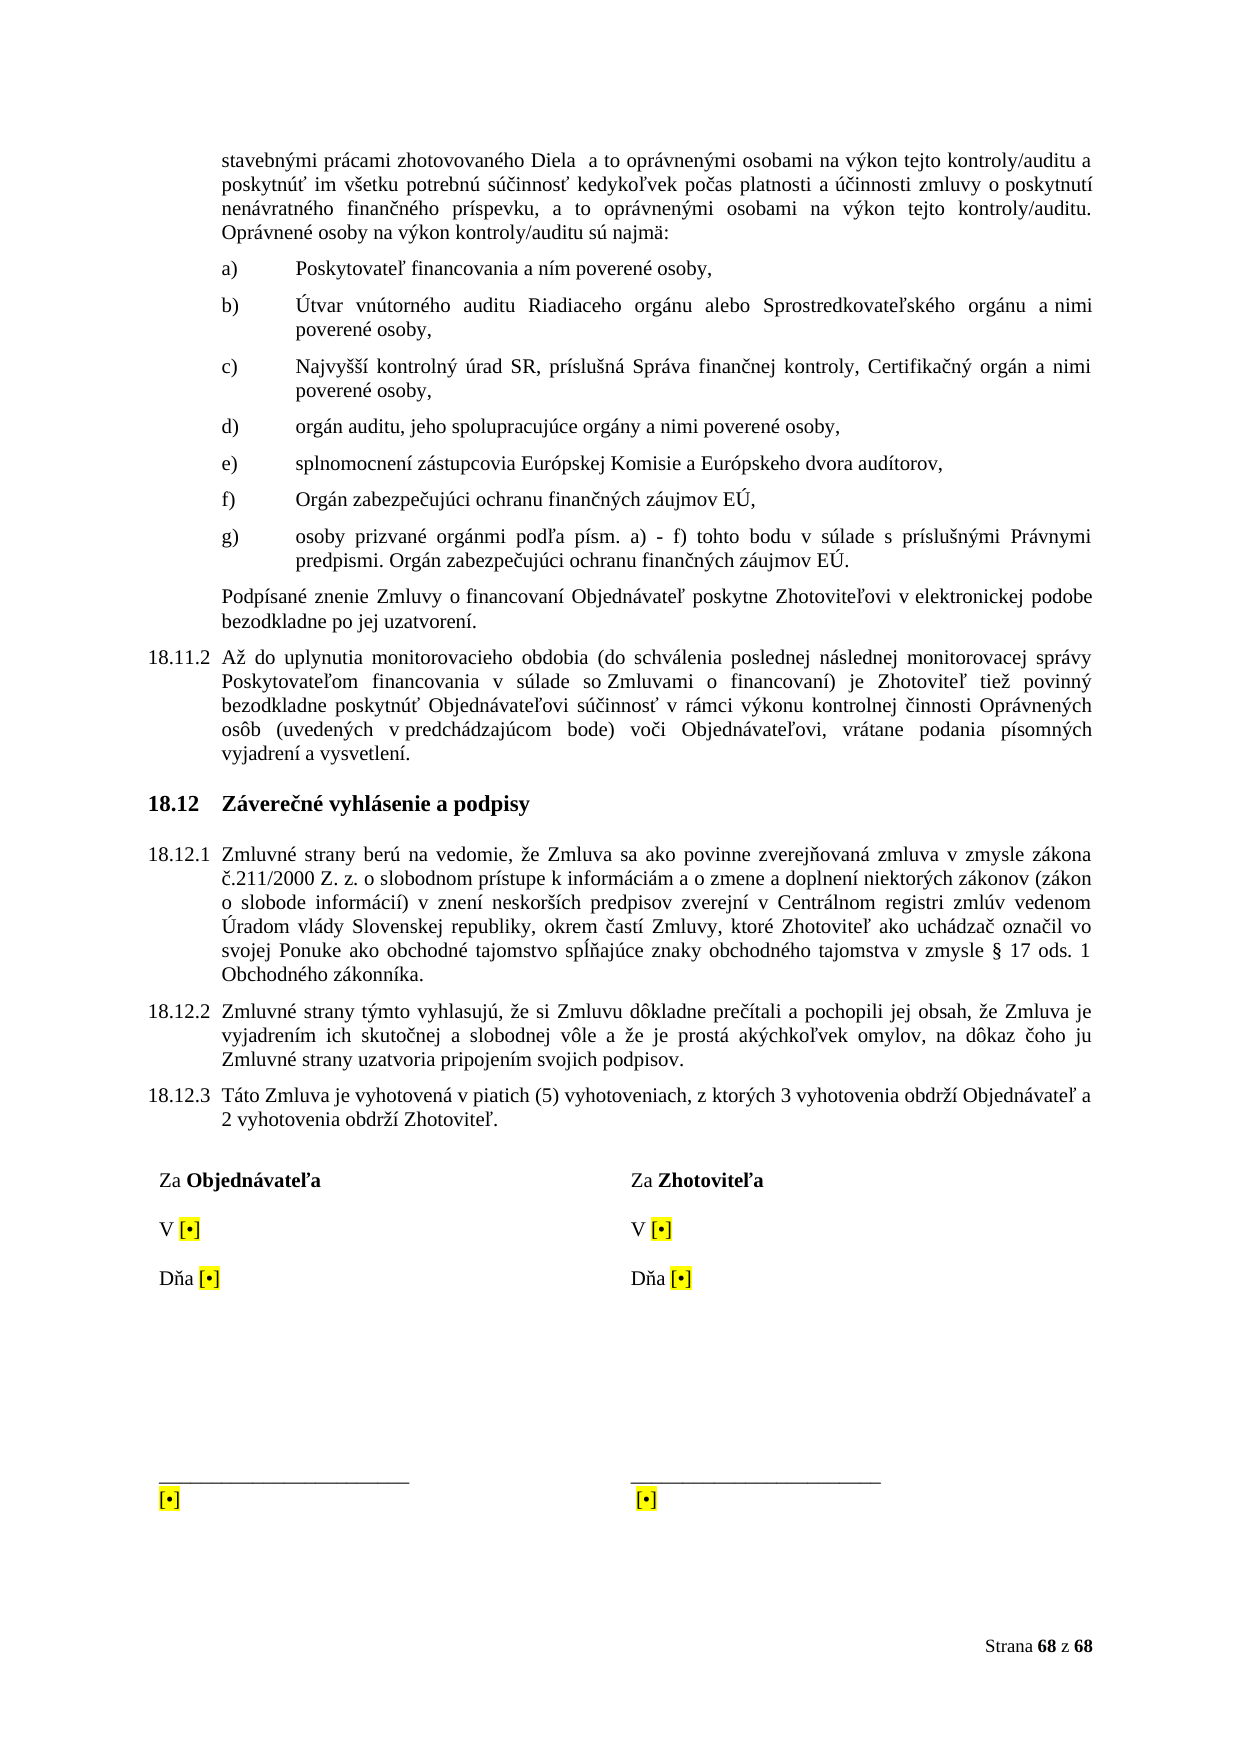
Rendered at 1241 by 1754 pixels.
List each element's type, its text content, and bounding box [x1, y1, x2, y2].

table_header Za Objednávateľa V [•] Dňa [•] [148, 1168, 619, 1315]
list Zmluvné strany týmto vyhlasujú, že si Zmluvu dôkladne prečítali a pochopili jej obsah, že Zmluva je vyjadrením ich skutočnej a slobodnej vôle a že je prostá akýchkoľvek omylov, na dôkaz čoho ju Zmluvné strany uzatvoria pripojením svojich podpisov. [148, 999, 1093, 1071]
list Najvyšší kontrolný úrad SR, príslušná Správa finančnej kontroly, Certifikačný orgán a nimi poverené osoby, [221, 353, 1093, 402]
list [148, 148, 1093, 244]
text Podpísané znenie Zmluvy o financovaní Objednávateľ poskytne Zhotoviteľovi v elektronickej podobe bezodkladne po jej uzatvorení. [221, 584, 1093, 633]
list osoby prizvané orgánmi podľa písm. a) - f) tohto bodu v súlade s príslušnými Právnymi predpismi. Orgán zabezpečujúci ochranu finančných záujmov EÚ. [221, 524, 1093, 572]
list splnomocnení zástupcovia Európskej Komisie a Európskeho dvora audítorov, [221, 451, 1093, 475]
list Poskytovateľ financovania a ním poverené osoby, [221, 256, 1093, 280]
list Až do uplynutia monitorovacieho obdobia (do schválenia poslednej následnej monitorovacej správy Poskytovateľom financovania v súlade so Zmluvami o financovaní) je Zhotoviteľ tiež povinný bezodkladne poskytnúť Objednávateľovi súčinnosť v rámci výkonu kontrolnej činnosti Oprávnených osôb (uvedených v predchádzajúcom bode) voči Objednávateľovi, vrátane podania písomných vyjadrení a vysvetlení. [148, 645, 1093, 765]
list orgán auditu, jeho spolupracujúce orgány a nimi poverené osoby, [221, 414, 1093, 438]
table_header Za Zhotoviteľa V [•] Dňa [•] [619, 1168, 1091, 1315]
list Táto Zmluva je vyhotovená v piatich (5) vyhotoveniach, z ktorých 3 vyhotovenia obdrží Objednávateľ a 2 vyhotovenia obdrží Zhotoviteľ. [148, 1083, 1093, 1131]
list Zmluvné strany berú na vedomie, že Zmluva sa ako povinne zverejňovaná zmluva v zmysle zákona č.211/2000 Z. z. o slobodnom prístupe k informáciám a o zmene a doplnení niektorých zákonov (zákon o slobode informácií) v znení neskorších predpisov zverejní v Centrálnom registri zmlúv vedenom Úradom vlády Slovenskej republiky, okrem častí Zmluvy, ktoré Zhotoviteľ ako uchádzač označil vo svojej Ponuke ako obchodné tajomstvo spĺňajúce znaky obchodného tajomstva v zmysle § 17 ods. 1 Obchodného zákonníka. [148, 842, 1093, 986]
list Útvar vnútorného auditu Riadiaceho orgánu alebo Sprostredkovateľského orgánu a nimi poverené osoby, [221, 293, 1093, 341]
table_cell ________________________ [•] [148, 1315, 619, 1534]
list Orgán zabezpečujúci ochranu finančných záujmov EÚ, [221, 487, 1093, 511]
table_cell ________________________ [•] [619, 1315, 1091, 1534]
list Záverečné vyhlásenie a podpisy [148, 790, 1093, 817]
